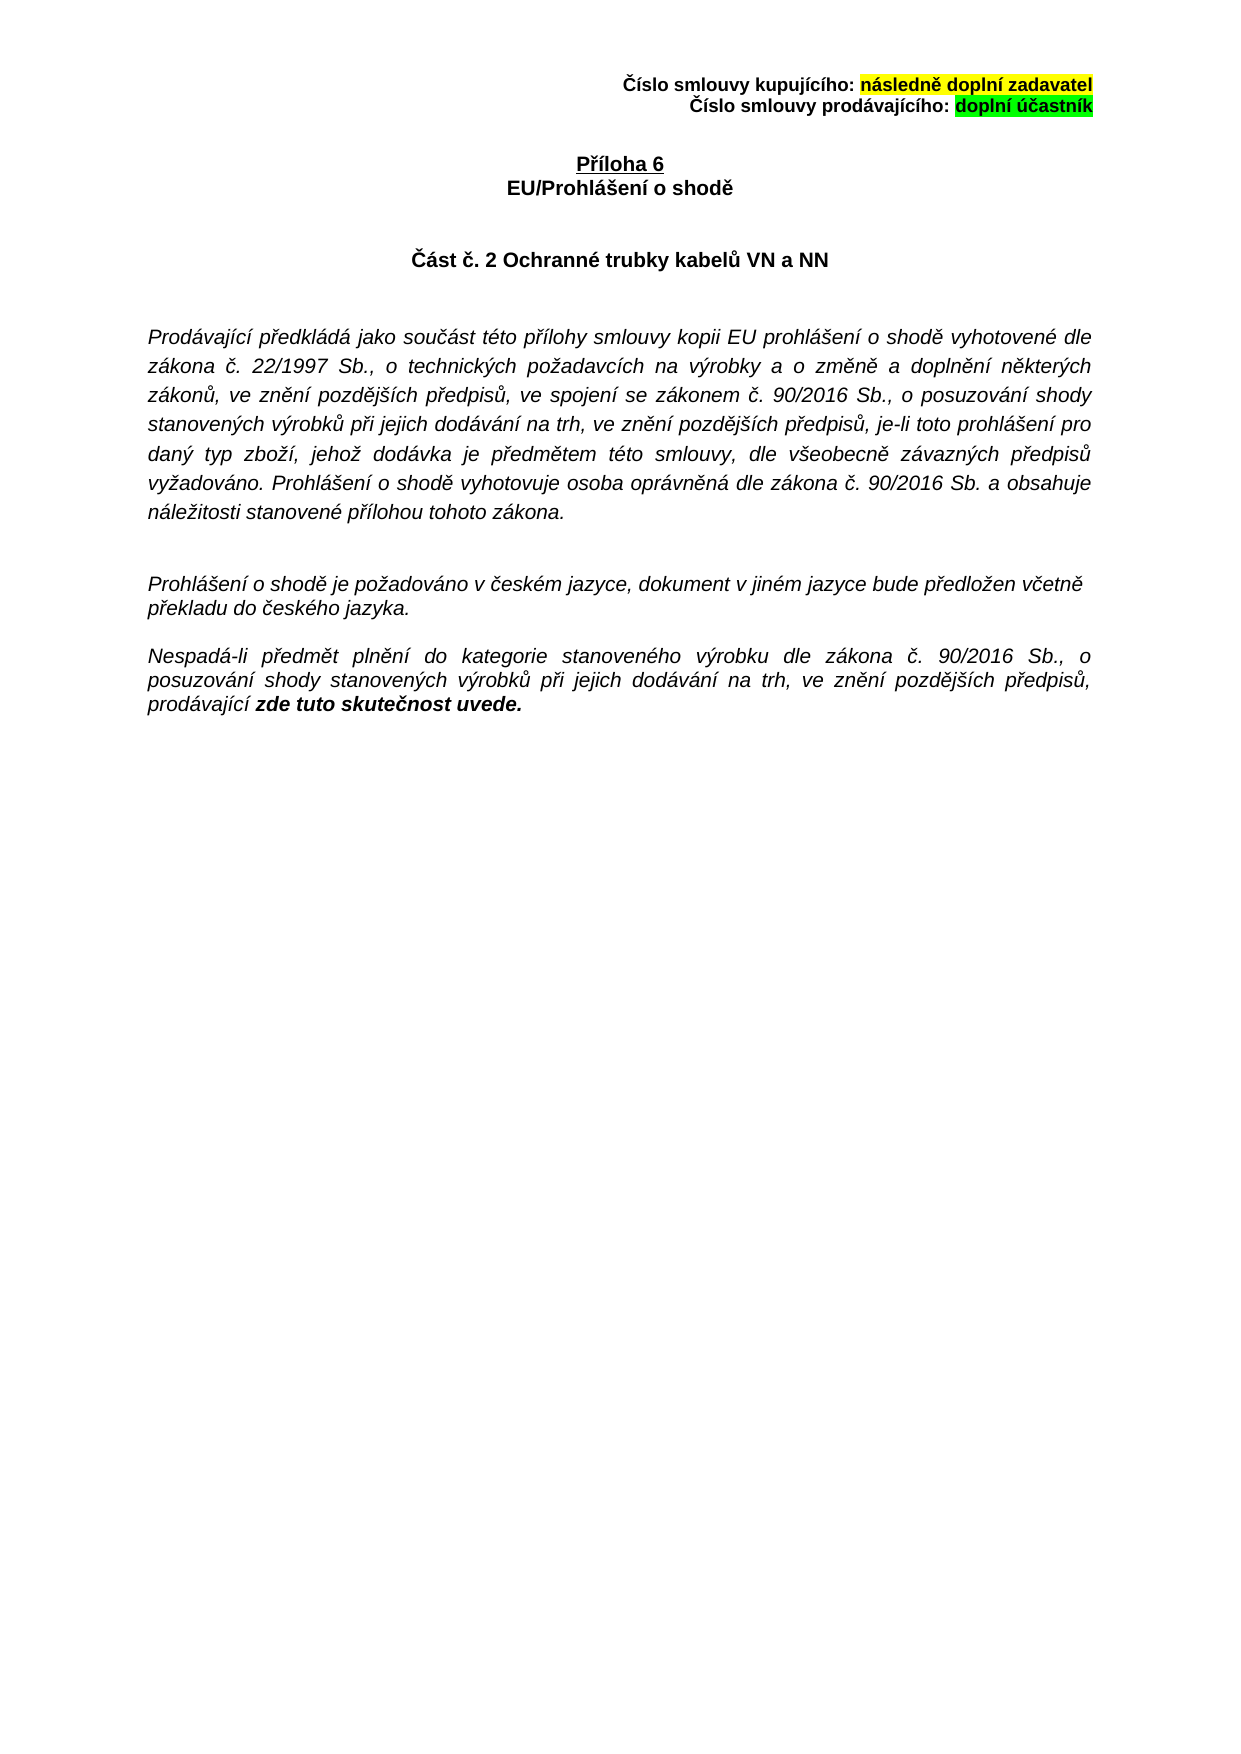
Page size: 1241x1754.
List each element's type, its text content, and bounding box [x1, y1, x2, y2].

text Příloha 6 [148, 152, 1093, 176]
text Prodávající předkládá jako součást této přílohy smlouvy kopii EU prohlášení o shodě vyhotovené dle zákona č. 22/1997 Sb., o technických požadavcích na výrobky a o změně a doplnění některých zákonů, ve znění pozdějších předpisů, ve spojení se zákonem č. 90/2016 Sb., o posuzování shody stanovených výrobků při jejich dodávání na trh, ve znění pozdějších předpisů, je-li toto prohlášení pro daný typ zboží, jehož dodávka je předmětem této smlouvy, dle všeobecně závazných předpisů vyžadováno. Prohlášení o shodě vyhotovuje osoba oprávněná dle zákona č. 90/2016 Sb. a obsahuje náležitosti stanovené přílohou tohoto zákona. [148, 319, 1093, 524]
text Prohlášení o shodě je požadováno v českém jazyce, dokument v jiném jazyce bude předložen včetně překladu do českého jazyka. [148, 572, 1093, 619]
text Část č. 2 Ochranné trubky kabelů VN a NN [148, 248, 1093, 272]
text Nespadá-li předmět plnění do kategorie stanoveného výrobku dle zákona č. 90/2016 Sb., o posuzování shody stanovených výrobků při jejich dodávání na trh, ve znění pozdějších předpisů, prodávající zde tuto skutečnost uvede. [148, 643, 1093, 715]
text EU/Prohlášení o shodě [148, 176, 1093, 200]
